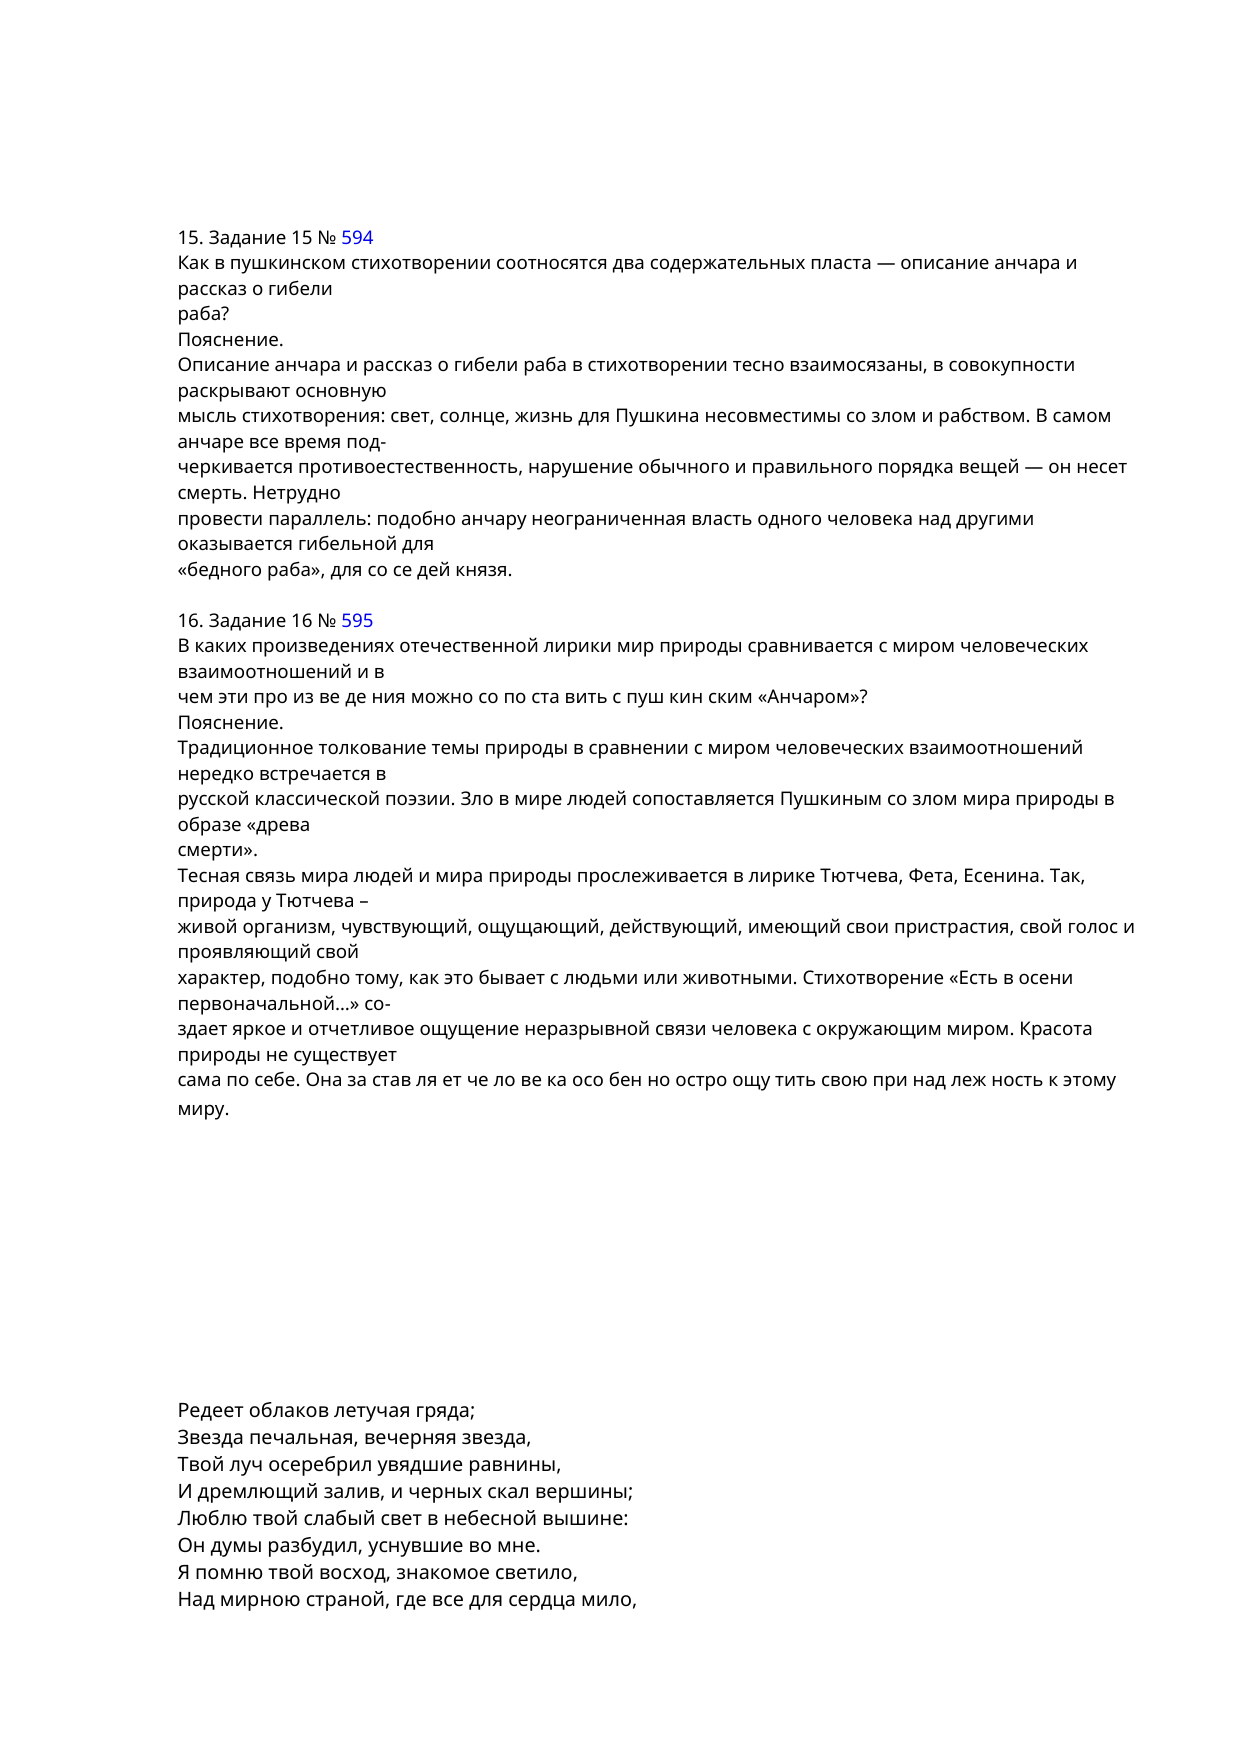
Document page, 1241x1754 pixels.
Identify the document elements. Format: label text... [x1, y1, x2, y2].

text Описание анчара и рассказ о гибели раба в стихотворении тесно взаимосязаны, в совокупности раскрывают основную [177, 352, 1152, 403]
text Твой луч осеребрил увядшие равнины, [177, 1450, 1152, 1477]
text мысль стихотворения: свет, солнце, жизнь для Пушкина несовместимы со злом и рабством. В самом анчаре все время под‐ [177, 403, 1152, 454]
text Редеет облаков летучая гряда; [177, 1396, 1152, 1423]
text смерти». [177, 837, 1152, 862]
text 16. Задание 16 № 595 [177, 607, 1152, 632]
text живой организм, чувствующий, ощущающий, действующий, имеющий свои пристрастия, свой голос и проявляющий свой [177, 913, 1152, 964]
text «бедного раба», для со се дей князя. [177, 556, 1152, 581]
text Пояснение. [177, 709, 1152, 734]
text здает яркое и отчетливое ощущение неразрывной связи человека с окружающим миром. Красота природы не существует [177, 1015, 1152, 1066]
text Люблю твой слабый свет в небесной вышине: [177, 1504, 1152, 1531]
text Традиционное толкование темы природы в сравнении с миром человеческих взаимоотношений нередко встречается в [177, 734, 1152, 786]
text характер, подобно тому, как это бывает с людьми или животными. Стихотворение «Есть в осени первоначальной…» со‐ [177, 964, 1152, 1015]
text русской классической поэзии. Зло в мире людей сопоставляется Пушкиным со злом мира природы в образе «древа [177, 786, 1152, 837]
text Тесная связь мира людей и мира природы прослеживается в лирике Тютчева, Фета, Есенина. Так, природа у Тютчева – [177, 862, 1152, 913]
text Звезда печальная, вечерняя звезда, [177, 1423, 1152, 1450]
text Над мирною страной, где все для сердца мило, [177, 1585, 1152, 1612]
text Он думы разбудил, уснувшие во мне. [177, 1531, 1152, 1558]
text Пояснение. [177, 326, 1152, 352]
text В каких произведениях отечественной лирики мир природы сравнивается с миром человеческих взаимоотношений и в [177, 632, 1152, 683]
text И дремлющий залив, и черных скал вершины; [177, 1477, 1152, 1504]
text Я помню твой восход, знакомое светило, [177, 1558, 1152, 1585]
text 15. Задание 15 № 594 [177, 224, 1152, 250]
text чем эти про из ве де ния можно со по ста вить с пуш кин ским «Анчаром»? [177, 683, 1152, 709]
text сама по себе. Она за став ля ет че ло ве ка осо бен но остро ощу тить свою при над леж ность к этому миру. [177, 1066, 1152, 1121]
text провести параллель: подобно анчару неограниченная власть одного человека над другими оказывается гибельной для [177, 505, 1152, 556]
text Как в пушкинском стихотворении соотносятся два содержательных пласта — описание анчара и рассказ о гибели [177, 250, 1152, 301]
text раба? [177, 301, 1152, 326]
text черкивается противоестественность, нарушение обычного и правильного порядка вещей — он несет смерть. Нетрудно [177, 454, 1152, 505]
